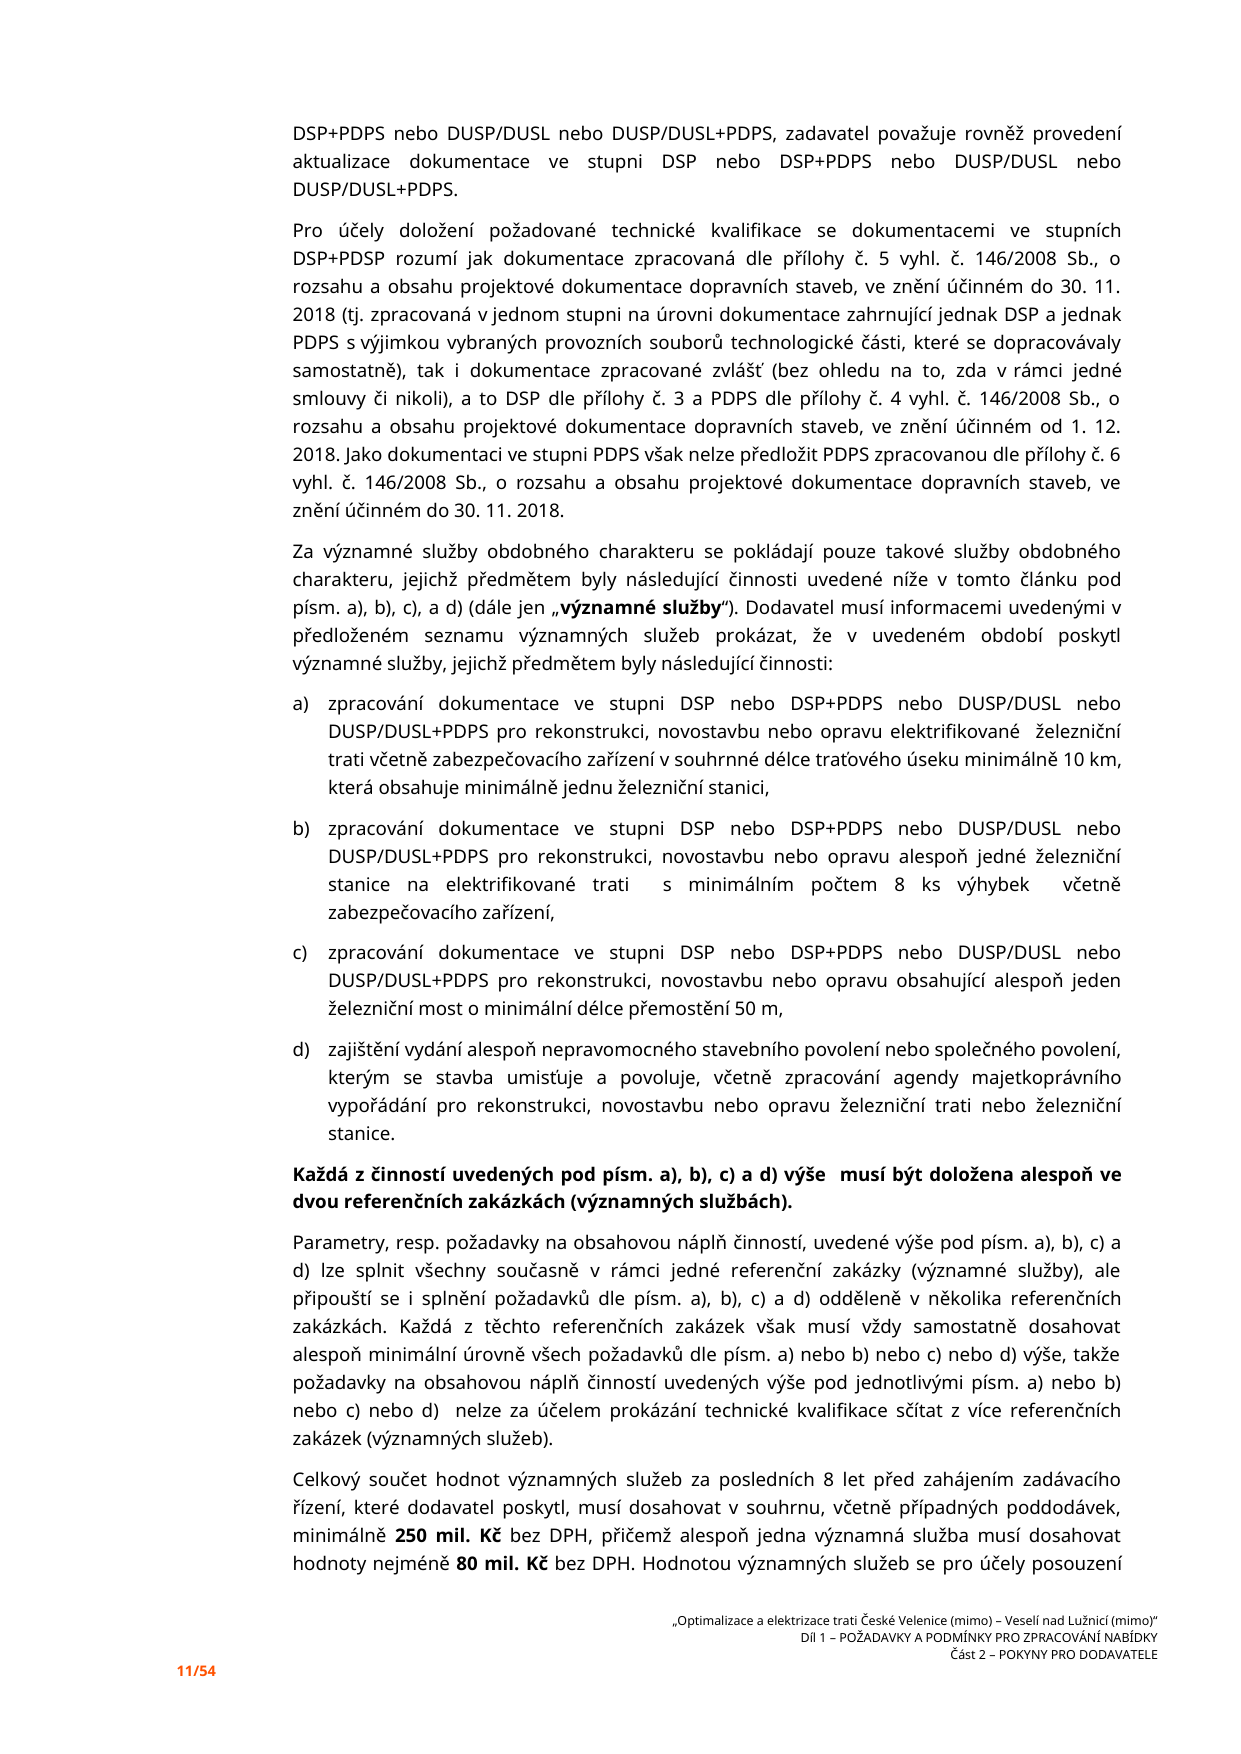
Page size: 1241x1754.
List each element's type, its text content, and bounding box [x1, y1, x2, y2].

list zajištění vydání alespoň nepravomocného stavebního povolení nebo společného povolení, kterým se stavba umisťuje a povoluje, včetně zpracování agendy majetkoprávního vypořádání pro rekonstrukci, novostavbu nebo opravu železniční trati nebo železniční stanice. [292, 1036, 1122, 1146]
list zpracování dokumentace ve stupni DSP nebo DSP+PDPS nebo DUSP/DUSL nebo DUSP/DUSL+PDPS pro rekonstrukci, novostavbu nebo opravu alespoň jedné železniční stanice na elektrifikované trati s minimálním počtem 8 ks výhybek včetně zabezpečovacího zařízení, [292, 815, 1122, 925]
text Parametry, resp. požadavky na obsahovou náplň činností, uvedené výše pod písm. a), b), c) a d) lze splnit všechny současně v rámci jedné referenční zakázky (významné služby), ale připouští se i splnění požadavků dle písm. a), b), c) a d) odděleně v několika referenčních zakázkách. Každá z těchto referenčních zakázek však musí vždy samostatně dosahovat alespoň minimální úrovně všech požadavků dle písm. a) nebo b) nebo c) nebo d) výše, takže požadavky na obsahovou náplň činností uvedených výše pod jednotlivými písm. a) nebo b) nebo c) nebo d) nelze za účelem prokázání technické kvalifikace sčítat z více referenčních zakázek (významných služeb). [292, 1229, 1122, 1451]
list zpracování dokumentace ve stupni DSP nebo DSP+PDPS nebo DUSP/DUSL nebo DUSP/DUSL+PDPS pro rekonstrukci, novostavbu nebo opravu obsahující alespoň jeden železniční most o minimální délce přemostění 50 m, [292, 940, 1122, 1021]
text Každá z činností uvedených pod písm. a), b), c) a d) výše musí být doložena alespoň ve dvou referenčních zakázkách (významných službách). [292, 1161, 1122, 1214]
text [292, 121, 1122, 202]
text Za významné služby obdobného charakteru se pokládají pouze takové služby obdobného charakteru, jejichž předmětem byly následující činnosti uvedené níže v tomto článku pod písm. a), b), c), a d) (dále jen „významné služby“). Dodavatel musí informacemi uvedenými v předloženém seznamu významných služeb prokázat, že v uvedeném období poskytl významné služby, jejichž předmětem byly následující činnosti: [292, 538, 1122, 676]
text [292, 1466, 1122, 1576]
text Pro účely doložení požadované technické kvalifikace se dokumentacemi ve stupních DSP+PDSP rozumí jak dokumentace zpracovaná dle přílohy č. 5 vyhl. č. 146/2008 Sb., o rozsahu a obsahu projektové dokumentace dopravních staveb, ve znění účinném do 30. 11. 2018 (tj. zpracovaná v jednom stupni na úrovni dokumentace zahrnující jednak DSP a jednak PDPS s výjimkou vybraných provozních souborů technologické části, které se dopracovávaly samostatně), tak i dokumentace zpracované zvlášť (bez ohledu na to, zda v rámci jedné smlouvy či nikoli), a to DSP dle přílohy č. 3 a PDPS dle přílohy č. 4 vyhl. č. 146/2008 Sb., o rozsahu a obsahu projektové dokumentace dopravních staveb, ve znění účinném od 1. 12. 2018. Jako dokumentaci ve stupni PDPS však nelze předložit PDPS zpracovanou dle přílohy č. 6 vyhl. č. 146/2008 Sb., o rozsahu a obsahu projektové dokumentace dopravních staveb, ve znění účinném do 30. 11. 2018. [292, 217, 1122, 523]
list zpracování dokumentace ve stupni DSP nebo DSP+PDPS nebo DUSP/DUSL nebo DUSP/DUSL+PDPS pro rekonstrukci, novostavbu nebo opravu elektrifikované železniční trati včetně zabezpečovacího zařízení v souhrnné délce traťového úseku minimálně 10 km, která obsahuje minimálně jednu železniční stanici, [292, 691, 1122, 800]
